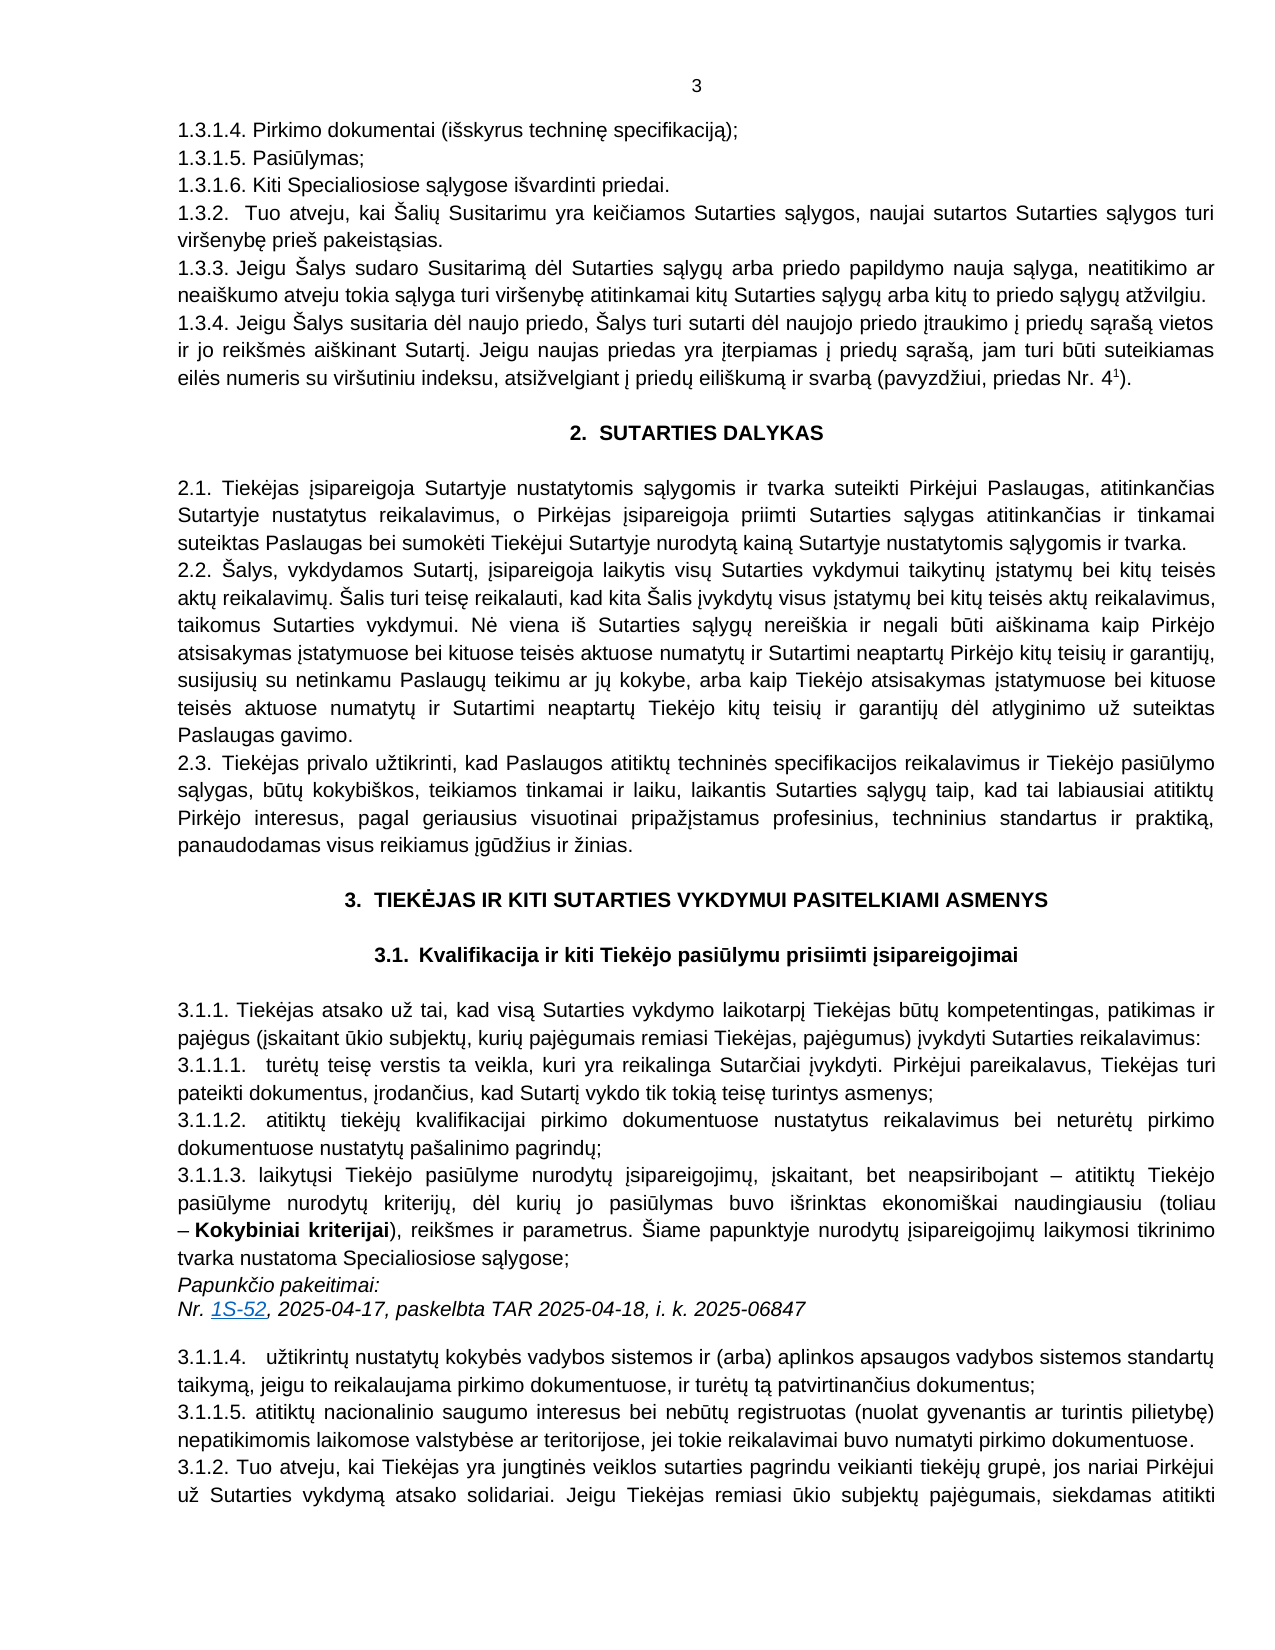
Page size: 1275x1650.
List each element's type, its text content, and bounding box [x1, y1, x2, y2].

text 2.1. Tiekėjas įsipareigoja Sutartyje nustatytomis sąlygomis ir tvarka suteikti Pirkėjui Paslaugas, atitinkančias Sutartyje nustatytus reikalavimus, o Pirkėjas įsipareigoja priimti Sutarties sąlygas atitinkančias ir tinkamai suteiktas Paslaugas bei sumokėti Tiekėjui Sutartyje nurodytą kainą Sutartyje nustatytomis sąlygomis ir tvarka. [177, 476, 1216, 554]
text 2. Sutarties dalykas [177, 421, 1216, 444]
text 3.1.1.5. atitiktų nacionalinio saugumo interesus bei nebūtų registruotas (nuolat gyvenantis ar turintis pilietybę) nepatikimomis laikomose valstybėse ar teritorijose, jei tokie reikalavimai buvo numatyti pirkimo dokumentuose. [177, 1400, 1216, 1451]
text 1.3.2. Tuo atveju, kai Šalių Susitarimu yra keičiamos Sutarties sąlygos, naujai sutartos Sutarties sąlygos turi viršenybę prieš pakeistąsias. [177, 201, 1216, 252]
text 3. TIEKĖJAS ir kiti Sutarties vykdymui pasitelkiami asmenys [177, 888, 1216, 912]
text 2.3. Tiekėjas privalo užtikrinti, kad Paslaugos atitiktų techninės specifikacijos reikalavimus ir Tiekėjo pasiūlymo sąlygas, būtų kokybiškos, teikiamos tinkamai ir laiku, laikantis Sutarties sąlygų taip, kad tai labiausiai atitiktų Pirkėjo interesus, pagal geriausius visuotinai pripažįstamus profesinius, techninius standartus ir praktiką, panaudodamas visus reikiamus įgūdžius ir žinias. [177, 751, 1216, 857]
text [177, 1455, 1216, 1506]
text 3.1.1.3. laikytųsi Tiekėjo pasiūlyme nurodytų įsipareigojimų, įskaitant, bet neapsiribojant – atitiktų Tiekėjo pasiūlyme nurodytų kriterijų, dėl kurių jo pasiūlymas buvo išrinktas ekonomiškai naudingiausiu (toliau – Kokybiniai kriterijai), reikšmes ir parametrus. Šiame papunktyje nurodytų įsipareigojimų laikymosi tikrinimo tvarka nustatoma Specialiosiose sąlygose; [177, 1163, 1216, 1269]
text 3.1. Kvalifikacija ir kiti Tiekėjo pasiūlymu prisiimti įsipareigojimai [177, 943, 1216, 967]
text Nr. 1S-52, 2025-04-17, paskelbta TAR 2025-04-18, i. k. 2025-06847 [177, 1297, 1216, 1321]
text 3.1.1.4. užtikrintų nustatytų kokybės vadybos sistemos ir (arba) aplinkos apsaugos vadybos sistemos standartų taikymą, jeigu to reikalaujama pirkimo dokumentuose, ir turėtų tą patvirtinančius dokumentus; [177, 1345, 1216, 1396]
text 1.3.1.4. Pirkimo dokumentai (išskyrus techninę specifikaciją); [177, 118, 1216, 142]
text 3.1.1.1. turėtų teisę verstis ta veikla, kuri yra reikalinga Sutarčiai įvykdyti. Pirkėjui pareikalavus, Tiekėjas turi pateikti dokumentus, įrodančius, kad Sutartį vykdo tik tokią teisę turintys asmenys; [177, 1053, 1216, 1104]
text 1.3.1.6. Kiti Specialiosiose sąlygose išvardinti priedai. [177, 173, 1216, 197]
text 1.3.4. Jeigu Šalys susitaria dėl naujo priedo, Šalys turi sutarti dėl naujojo priedo įtraukimo į priedų sąrašą vietos ir jo reikšmės aiškinant Sutartį. Jeigu naujas priedas yra įterpiamas į priedų sąrašą, jam turi būti suteikiamas eilės numeris su viršutiniu indeksu, atsižvelgiant į priedų eiliškumą ir svarbą (pavyzdžiui, priedas Nr. 41). [177, 311, 1216, 389]
text 2.2. Šalys, vykdydamos Sutartį, įsipareigoja laikytis visų Sutarties vykdymui taikytinų įstatymų bei kitų teisės aktų reikalavimų. Šalis turi teisę reikalauti, kad kita Šalis įvykdytų visus įstatymų bei kitų teisės aktų reikalavimus, taikomus Sutarties vykdymui. Nė viena iš Sutarties sąlygų nereiškia ir negali būti aiškinama kaip Pirkėjo atsisakymas įstatymuose bei kituose teisės aktuose numatytų ir Sutartimi neaptartų Pirkėjo kitų teisių ir garantijų, susijusių su netinkamu Paslaugų teikimu ar jų kokybe, arba kaip Tiekėjo atsisakymas įstatymuose bei kituose teisės aktuose numatytų ir Sutartimi neaptartų Tiekėjo kitų teisių ir garantijų dėl atlyginimo už suteiktas Paslaugas gavimo. [177, 558, 1216, 747]
text Papunkčio pakeitimai: [177, 1273, 1216, 1297]
text 3.1.1.2. atitiktų tiekėjų kvalifikacijai pirkimo dokumentuose nustatytus reikalavimus bei neturėtų pirkimo dokumentuose nustatytų pašalinimo pagrindų; [177, 1108, 1216, 1159]
text 1.3.1.5. Pasiūlymas; [177, 146, 1216, 169]
text 3.1.1. Tiekėjas atsako už tai, kad visą Sutarties vykdymo laikotarpį Tiekėjas būtų kompetentingas, patikimas ir pajėgus (įskaitant ūkio subjektų, kurių pajėgumais remiasi Tiekėjas, pajėgumus) įvykdyti Sutarties reikalavimus: [177, 998, 1216, 1049]
text 1.3.3. Jeigu Šalys sudaro Susitarimą dėl Sutarties sąlygų arba priedo papildymo nauja sąlyga, neatitikimo ar neaiškumo atveju tokia sąlyga turi viršenybę atitinkamai kitų Sutarties sąlygų arba kitų to priedo sąlygų atžvilgiu. [177, 256, 1216, 307]
